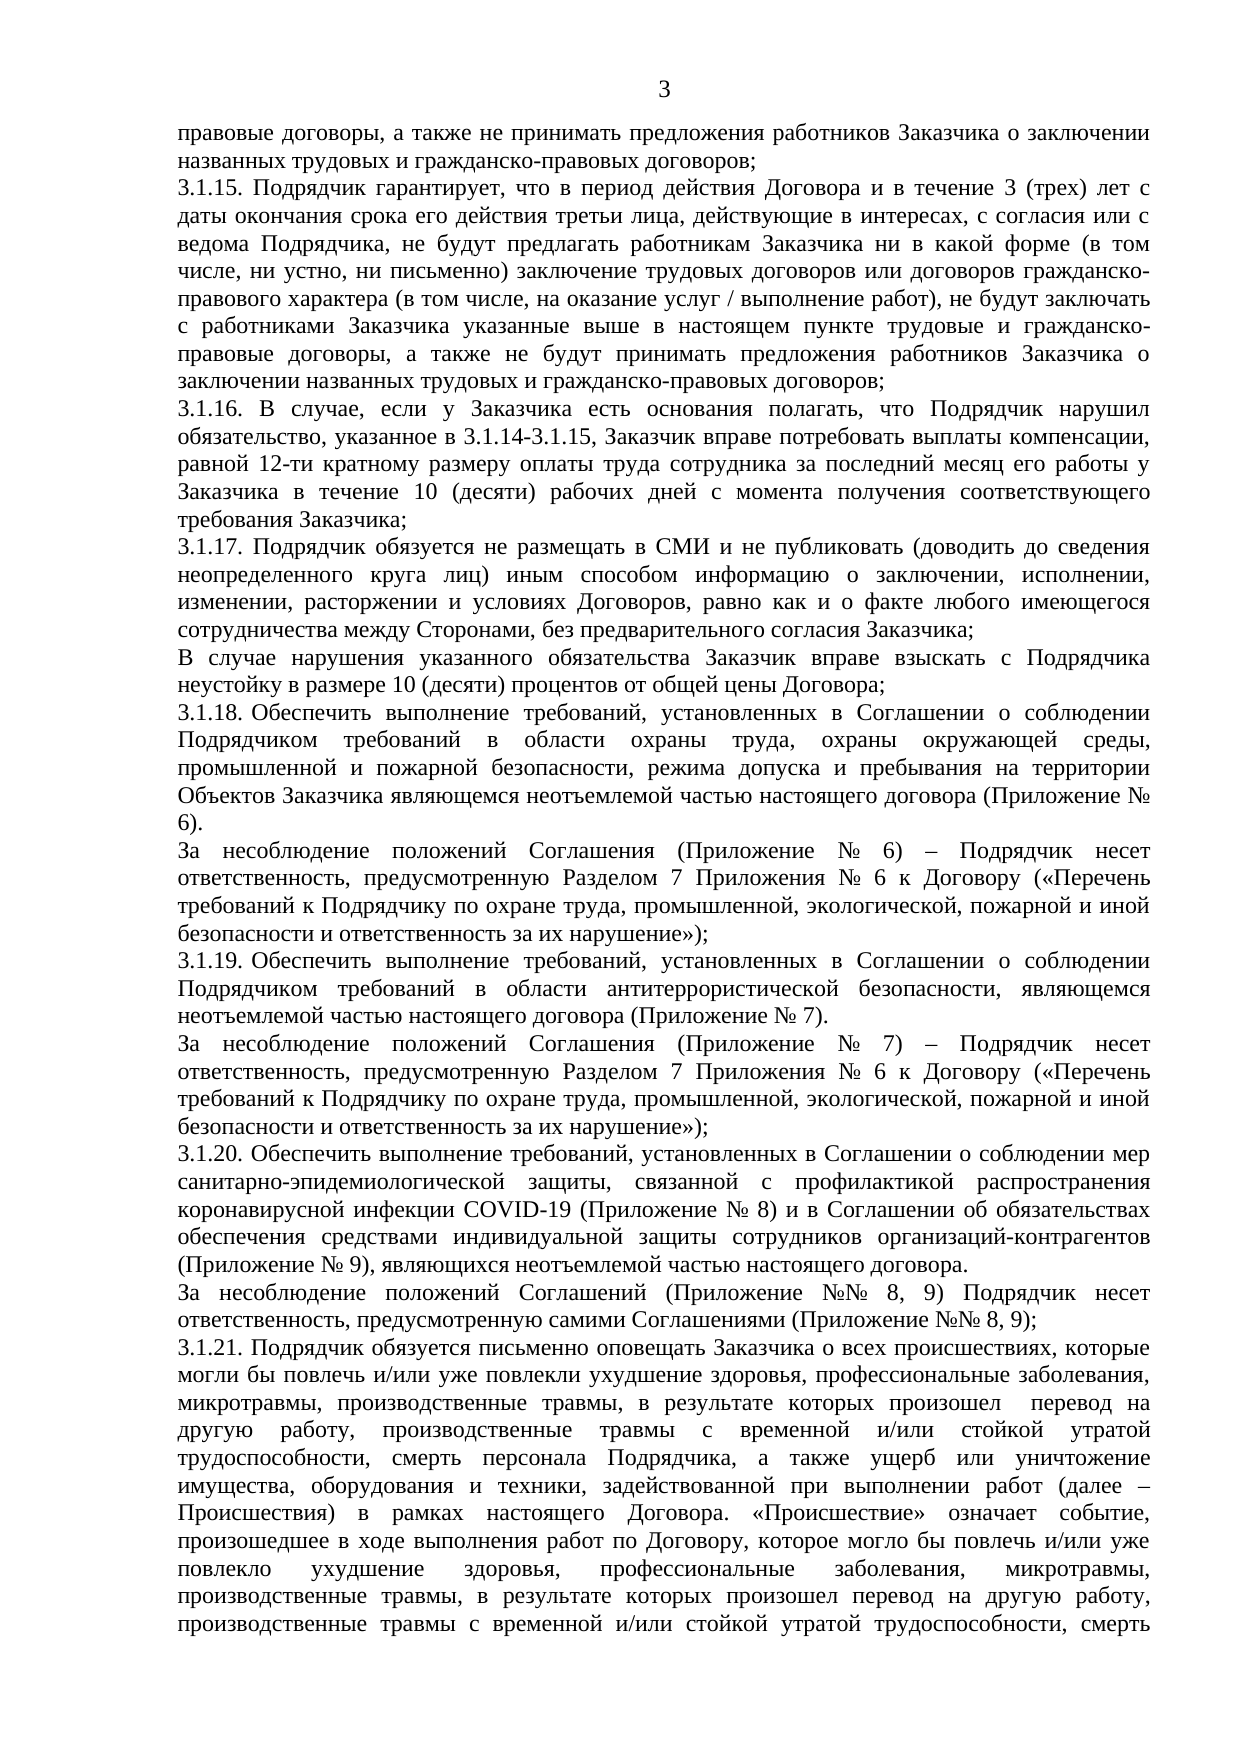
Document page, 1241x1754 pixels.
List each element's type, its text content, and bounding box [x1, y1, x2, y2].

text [177, 118, 1152, 173]
text 3.1.15. Подрядчик гарантирует, что в период действия Договора и в течение 3 (трех) лет с даты окончания срока его действия третьи лица, действующие в интересах, с согласия или с ведома Подрядчика, не будут предлагать работникам Заказчика ни в какой форме (в том числе, ни устно, ни письменно) заключение трудовых договоров или договоров гражданско-правового характера (в том числе, на оказание услуг / выполнение работ), не будут заключать с работниками Заказчика указанные выше в настоящем пункте трудовые и гражданско-правовые договоры, а также не будут принимать предложения работников Заказчика о заключении названных трудовых и гражданско-правовых договоров; [177, 173, 1152, 394]
text За несоблюдение положений Соглашения (Приложение № 6) – Подрядчик несет ответственность, предусмотренную Разделом 7 Приложения № 6 к Договору («Перечень требований к Подрядчику по охране труда, промышленной, экологической, пожарной и иной безопасности и ответственность за их нарушение»); [177, 836, 1152, 946]
text За несоблюдение положений Соглашений (Приложение №№ 8, 9) Подрядчик несет ответственность, предусмотренную самими Соглашениями (Приложение №№ 8, 9); [177, 1277, 1152, 1333]
text 3.1.19. Обеспечить выполнение требований, установленных в Соглашении о соблюдении Подрядчиком требований в области антитеррористической безопасности, являющемся неотъемлемой частью настоящего договора (Приложение № 7). [177, 946, 1152, 1029]
text 3.1.18. Обеспечить выполнение требований, установленных в Соглашении о соблюдении Подрядчиком требований в области охраны труда, охраны окружающей среды, промышленной и пожарной безопасности, режима допуска и пребывания на территории Объектов Заказчика являющемся неотъемлемой частью настоящего договора (Приложение № 6). [177, 698, 1152, 836]
text 3.1.17. Подрядчик обязуется не размещать в СМИ и не публиковать (доводить до сведения неопределенного круга лиц) иным способом информацию о заключении, исполнении, изменении, расторжении и условиях Договоров, равно как и о факте любого имеющегося сотрудничества между Сторонами, без предварительного согласия Заказчика; [177, 532, 1152, 643]
text 3.1.20. Обеспечить выполнение требований, установленных в Соглашении о соблюдении мер санитарно-эпидемиологической защиты, связанной с профилактикой распространения коронавирусной инфекции COVID-19 (Приложение № 8) и в Соглашении об обязательствах обеспечения средствами индивидуальной защиты сотрудников организаций-контрагентов (Приложение № 9), являющихся неотъемлемой частью настоящего договора. [177, 1139, 1152, 1277]
text В случае нарушения указанного обязательства Заказчик вправе взыскать с Подрядчика неустойку в размере 10 (десяти) процентов от общей цены Договора; [177, 643, 1152, 698]
text За несоблюдение положений Соглашения (Приложение № 7) – Подрядчик несет ответственность, предусмотренную Разделом 7 Приложения № 6 к Договору («Перечень требований к Подрядчику по охране труда, промышленной, экологической, пожарной и иной безопасности и ответственность за их нарушение»); [177, 1029, 1152, 1139]
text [177, 1333, 1152, 1636]
text 3.1.16. В случае, если у Заказчика есть основания полагать, что Подрядчик нарушил обязательство, указанное в 3.1.14-3.1.15, Заказчик вправе потребовать выплаты компенсации, равной 12-ти кратному размеру оплаты труда сотрудника за последний месяц его работы у Заказчика в течение 10 (десяти) рабочих дней с момента получения соответствующего требования Заказчика; [177, 394, 1152, 532]
